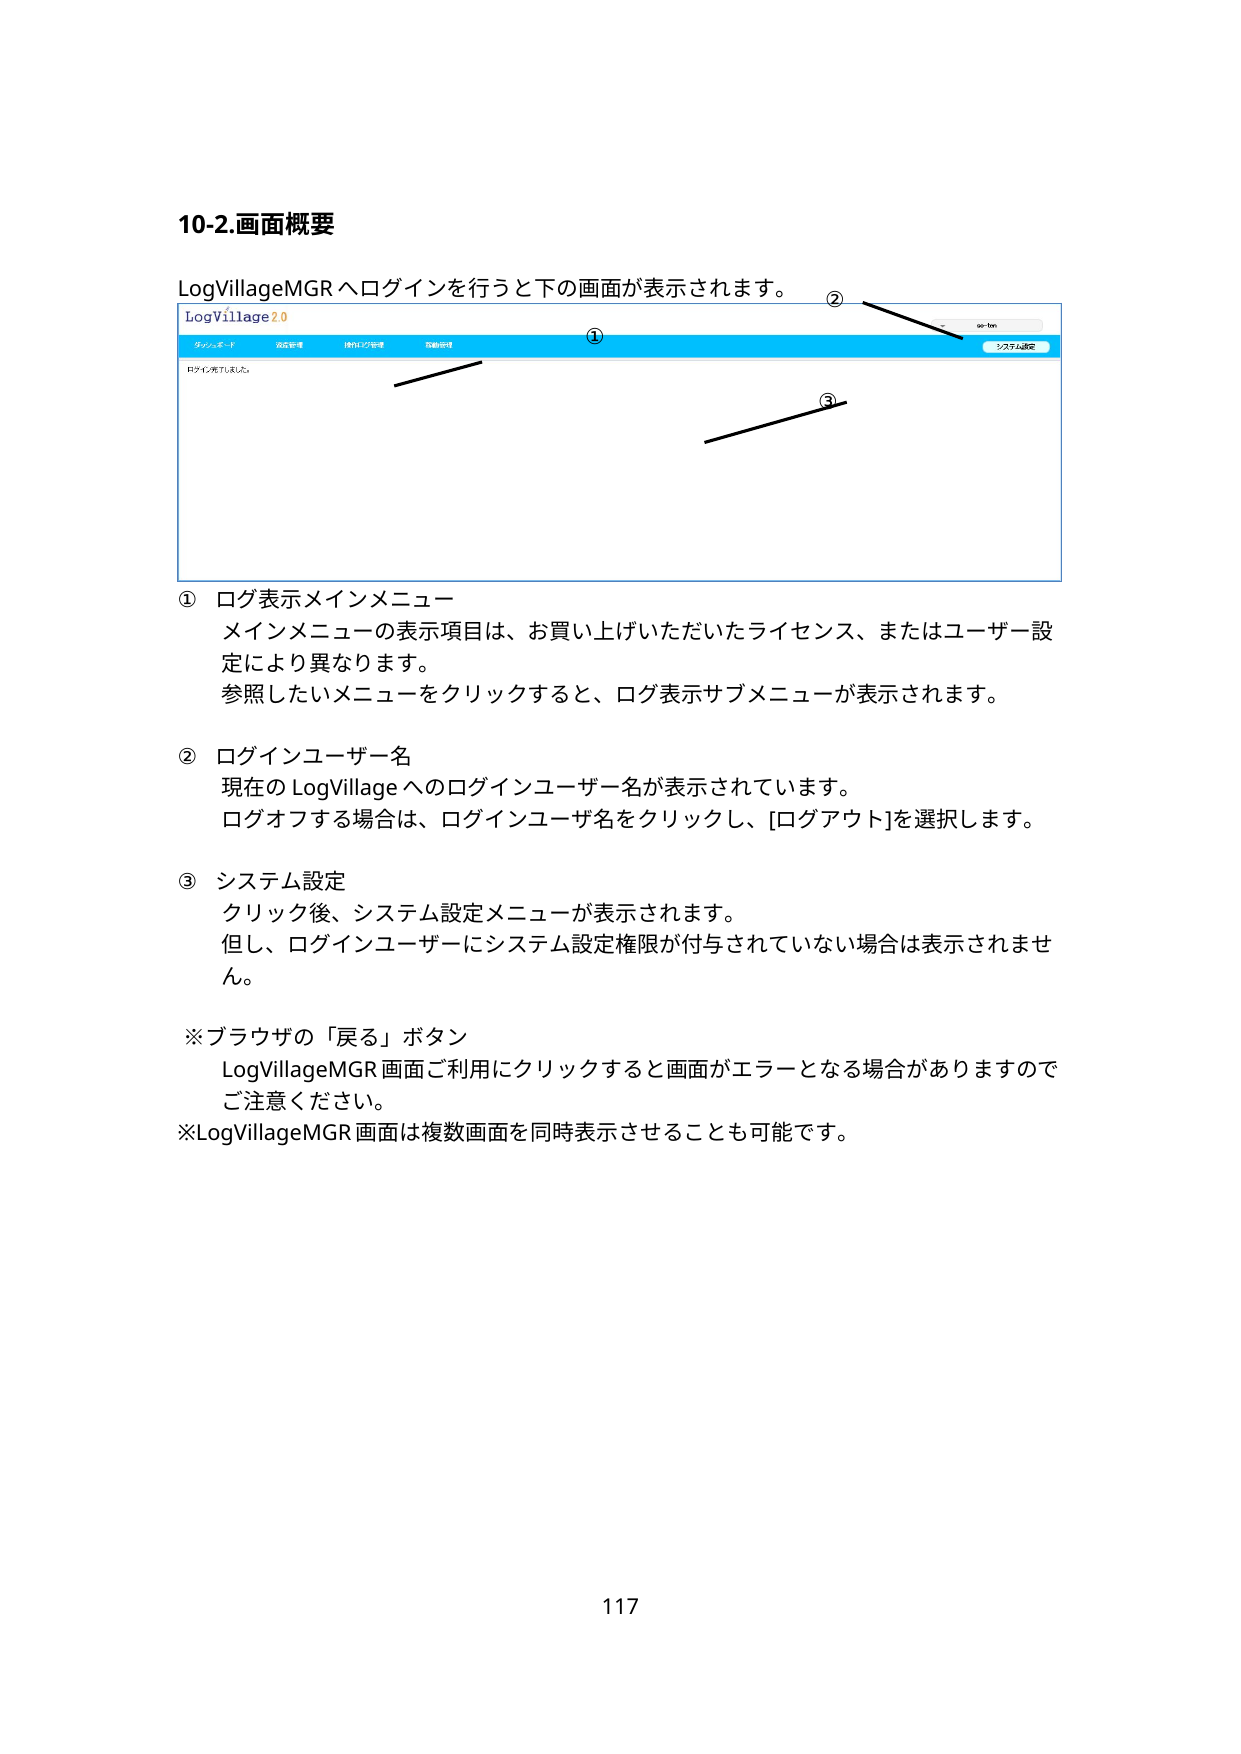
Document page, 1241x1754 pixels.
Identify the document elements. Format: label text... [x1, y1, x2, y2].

text LogVillageMGRへログインを行うと下の画面が表示されます。 [177, 271, 1063, 302]
picture [983, 342, 1050, 352]
picture [345, 343, 358, 348]
picture [178, 358, 1061, 581]
text 参照したいメニューをクリックすると、ログ表示サブメニューが表示されます。 [221, 677, 1063, 709]
picture [178, 304, 945, 335]
text クリック後、システム設定メニューが表示されます。 [221, 896, 1063, 927]
list ※ブラウザの「戻る」ボタン [140, 1020, 1063, 1052]
list ログ表示メインメニュー [177, 582, 1063, 614]
text ※LogVillageMGR画面は複数画面を同時表示させることも可能です。 [177, 1115, 1063, 1147]
list システム設定 [177, 864, 1063, 896]
picture [426, 343, 451, 348]
list ログインユーザー名 [177, 739, 1063, 770]
subtitle 10-2.画面概要 [177, 207, 1063, 241]
picture [875, 304, 1061, 335]
text メインメニューの表示項目は、お買い上げいただいたライセンス、またはユーザー設定により異なります。 [221, 614, 1063, 677]
text 但し、ログインユーザーにシステム設定権限が付与されていない場合は表示されません。 [221, 927, 1063, 991]
text ログオフする場合は、ログインユーザ名をクリックし、[ログアウト]を選択します。 [221, 802, 1063, 834]
picture [368, 343, 383, 348]
text 現在のLogVillageへのログインユーザー名が表示されています。 [221, 770, 1063, 802]
text LogVillageMGR画面ご利用にクリックすると画面がエラーとなる場合がありますのでご注意ください。 [221, 1052, 1063, 1115]
picture [277, 343, 302, 348]
